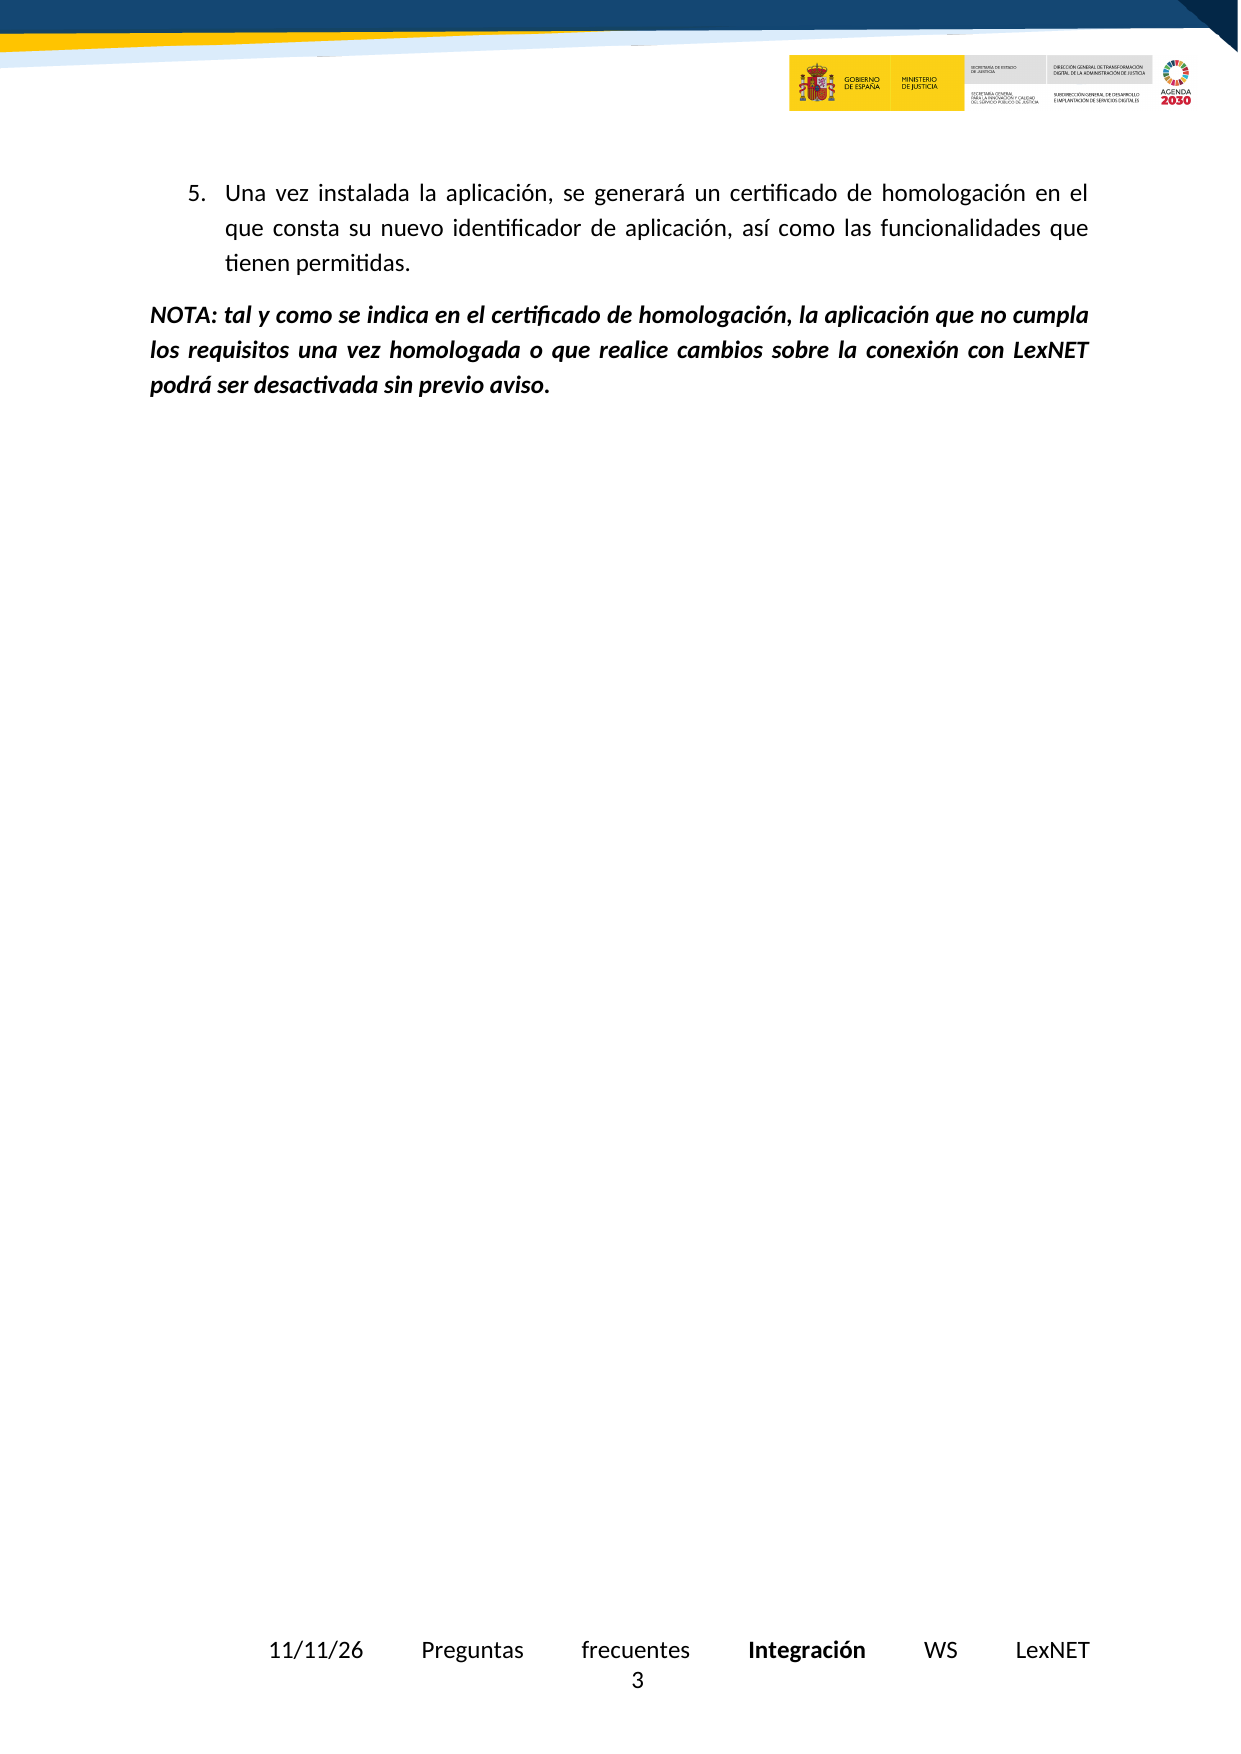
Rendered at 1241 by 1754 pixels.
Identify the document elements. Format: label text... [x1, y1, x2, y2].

text NOTA: tal y como se indica en el certificado de homologación, la aplicación que no cumpla los requisitos una vez homologada o que realice cambios sobre la conexión con LexNET podrá ser desactivada sin previo aviso. [150, 299, 1090, 399]
list Una vez instalada la aplicación, se generará un certificado de homologación en el que consta su nuevo identificador de aplicación, así como las funcionalidades que tienen permitidas. [187, 177, 1090, 278]
picture [0, 0, 1238, 111]
